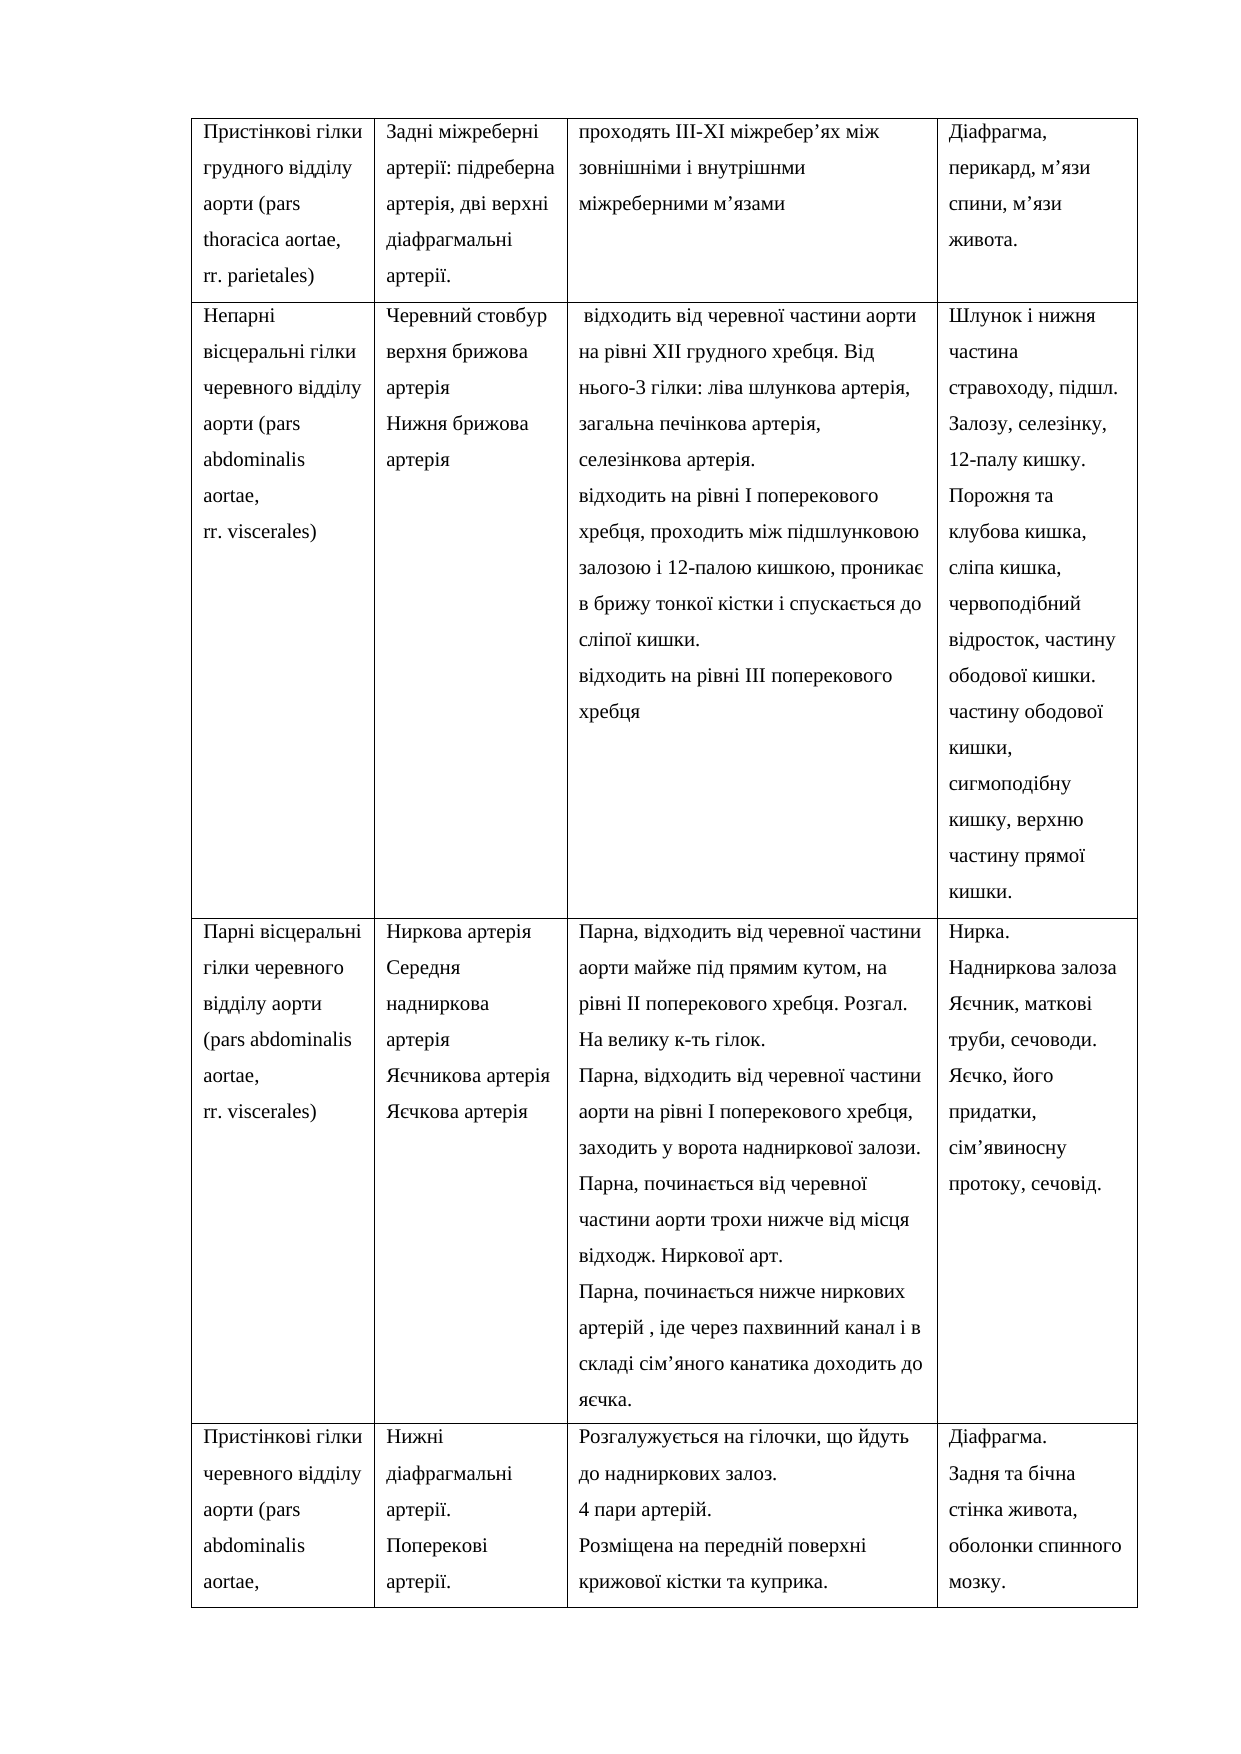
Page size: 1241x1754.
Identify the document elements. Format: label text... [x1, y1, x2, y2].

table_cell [568, 1424, 937, 1607]
table_cell Парна, відходить від черевної частини аорти майже під прямим кутом, на рівні II поперекового хребця. Розгал. На велику к-ть гілок. Парна, відходить від черевної частини аорти на рівні I поперекового хребця, заходить у ворота надниркової залози. Парна, починається від черевної частини аорти трохи нижче від місця відходж. Ниркової арт. Парна, починається нижче ниркових артерій , іде через пахвинний канал і в складі сім’яного канатика доходить до яєчка. [568, 919, 937, 1423]
table_cell Черевний стовбур верхня брижова артерія Нижня брижова артерія [375, 303, 567, 918]
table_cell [938, 1424, 1137, 1607]
table_cell Непарні вісцеральні гілки черевного відділу аорти (pars abdominalis aortae, rr. viscerales) [192, 303, 374, 918]
table_cell проходять III-XI міжребер’ях між зовнішніми і внутрішнми міжреберними м’язами [568, 119, 937, 302]
table_cell відходить від черевної частини аорти на рівні XII грудного хребця. Від нього-3 гілки: ліва шлункова артерія, загальна печінкова артерія, селезінкова артерія. відходить на рівні I поперекового хребця, проходить між підшлунковою залозою і 12-палою кишкою, проникає в брижу тонкої кістки і спускається до сліпої кишки. відходить на рівні III поперекового хребця [568, 303, 937, 918]
table_cell Пристінкові гілки грудного відділу аорти (pars thoracica aortae, rr. parietales) [192, 119, 374, 302]
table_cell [375, 1424, 567, 1607]
table_cell Ниркова артерія Середня надниркова артерія Яєчникова артерія Яєчкова артерія [375, 919, 567, 1423]
table_cell Задні міжреберні артерії: підреберна артерія, дві верхні діафрагмальні артерії. [375, 119, 567, 302]
table_cell Діафрагма, перикард, м’язи спини, м’язи живота. [938, 119, 1137, 302]
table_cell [192, 1424, 374, 1607]
table_cell Шлунок і нижня частина стравоходу, підшл. Залозу, селезінку, 12-палу кишку. Порожня та клубова кишка, сліпа кишка, червоподібний відросток, частину ободової кишки. частину ободової кишки, сигмоподібну кишку, верхню частину прямої кишки. [938, 303, 1137, 918]
table_cell Парні вісцеральні гілки черевного відділу аорти (pars abdominalis aortae, rr. viscerales) [192, 919, 374, 1423]
table_cell Нирка. Надниркова залоза Яєчник, маткові труби, сечоводи. Яєчко, його придатки, сім’явиносну протоку, сечовід. [938, 919, 1137, 1423]
